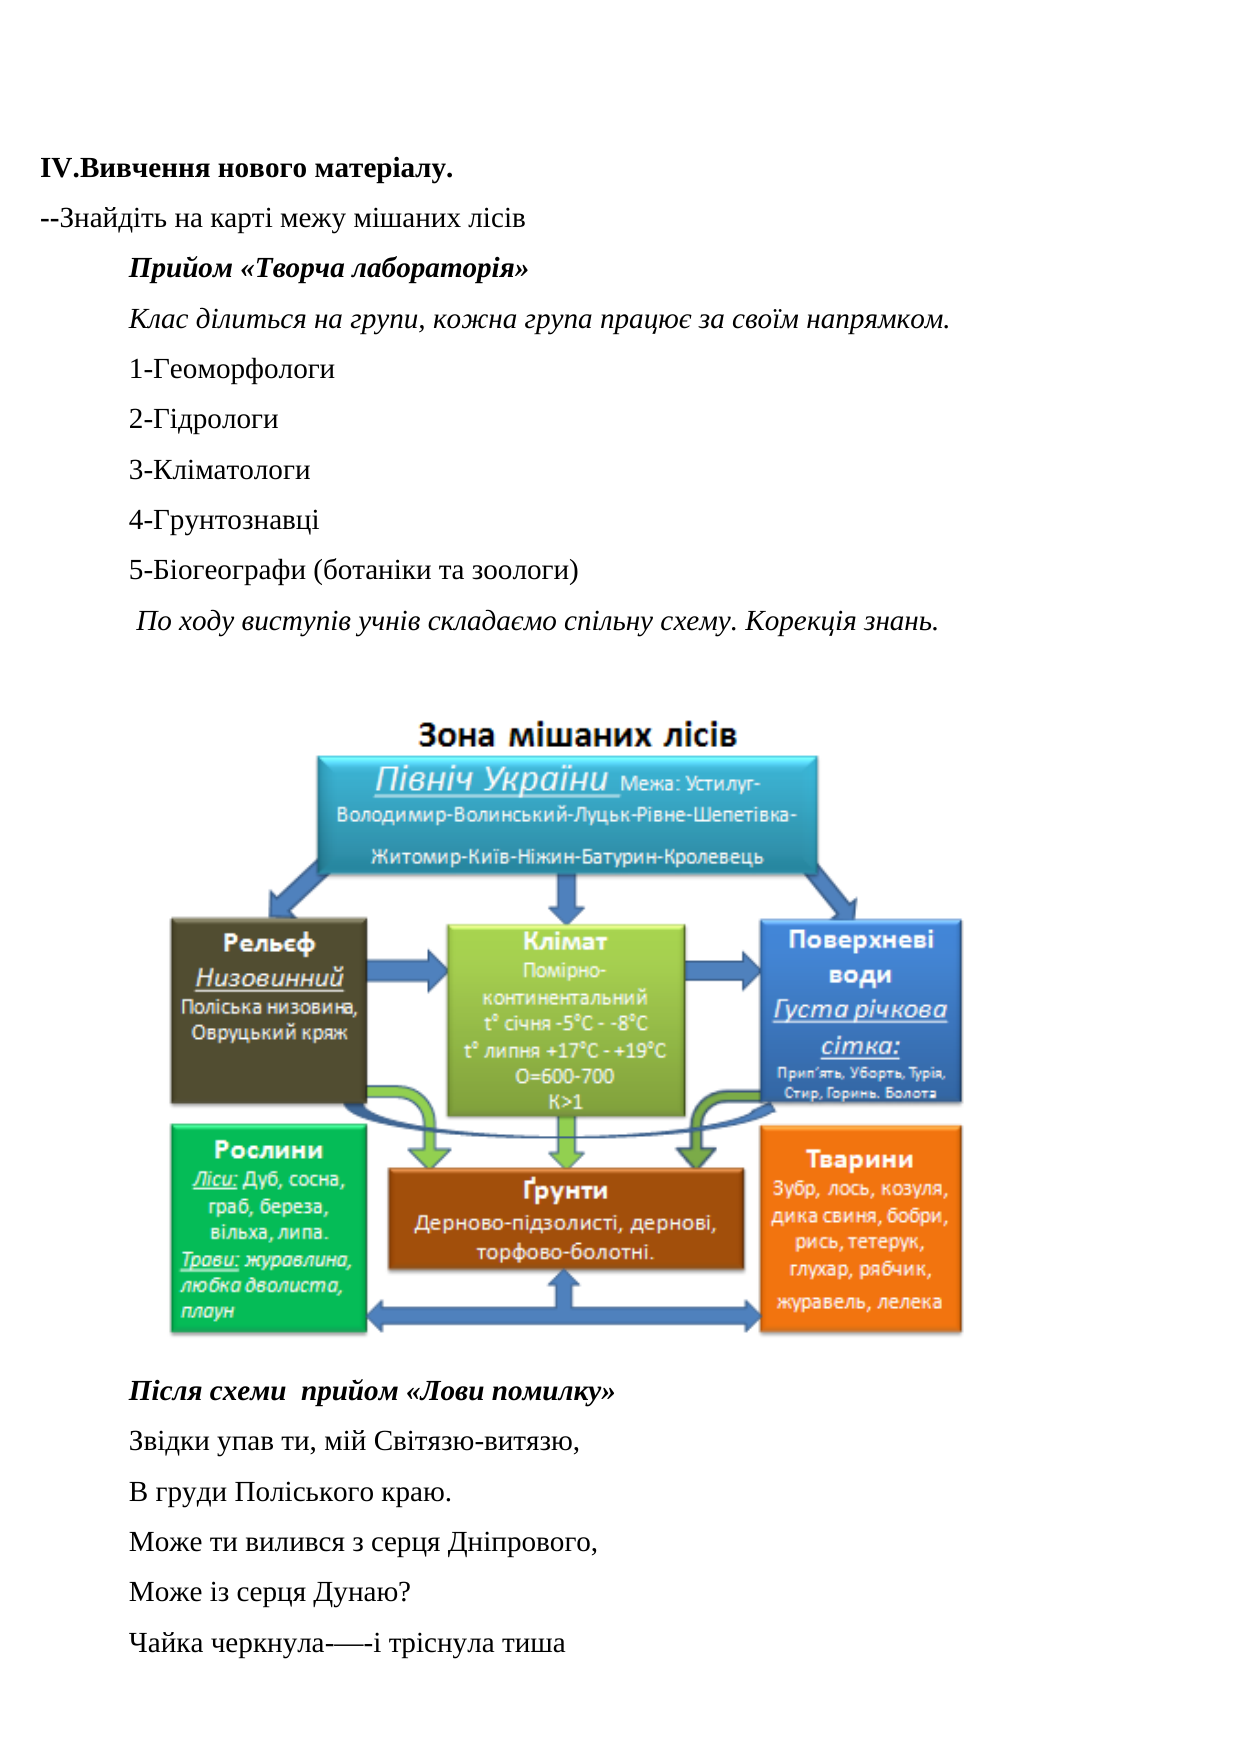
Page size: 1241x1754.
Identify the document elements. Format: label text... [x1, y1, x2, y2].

picture [128, 703, 1006, 1362]
text Може ти вилився з серця Дніпрового, [129, 1524, 1197, 1558]
text Прийом «Творча лабораторія» [129, 251, 1197, 284]
text По ходу виступів учнів складаємо спільну схему. Корекція знань. [129, 603, 1197, 636]
text --Знайдіть на карті межу мішаних лісів [40, 200, 1197, 234]
text Після схеми прийом «Лови помилку» [129, 1373, 1197, 1407]
text 2-Гідрологи [129, 402, 1197, 435]
text Звідки упав ти, мій Світязю-витязю, [129, 1423, 1197, 1457]
text IV.Вивчення нового матеріалу. [40, 150, 1197, 183]
text 5-Біогеографи (ботаніки та зоологи) [129, 552, 1197, 586]
text 4-Грунтознавці [129, 502, 1197, 536]
text Чайка черкнула-—-і тріснула тиша [129, 1625, 1197, 1658]
text 1-Геоморфологи [129, 351, 1197, 385]
text В груди Поліського краю. [129, 1474, 1197, 1507]
text 3-Кліматологи [129, 452, 1197, 485]
text Може із серця Дунаю? [129, 1574, 1197, 1608]
text Клас ділиться на групи, кожна група працює за своїм напрямком. [129, 301, 1197, 334]
